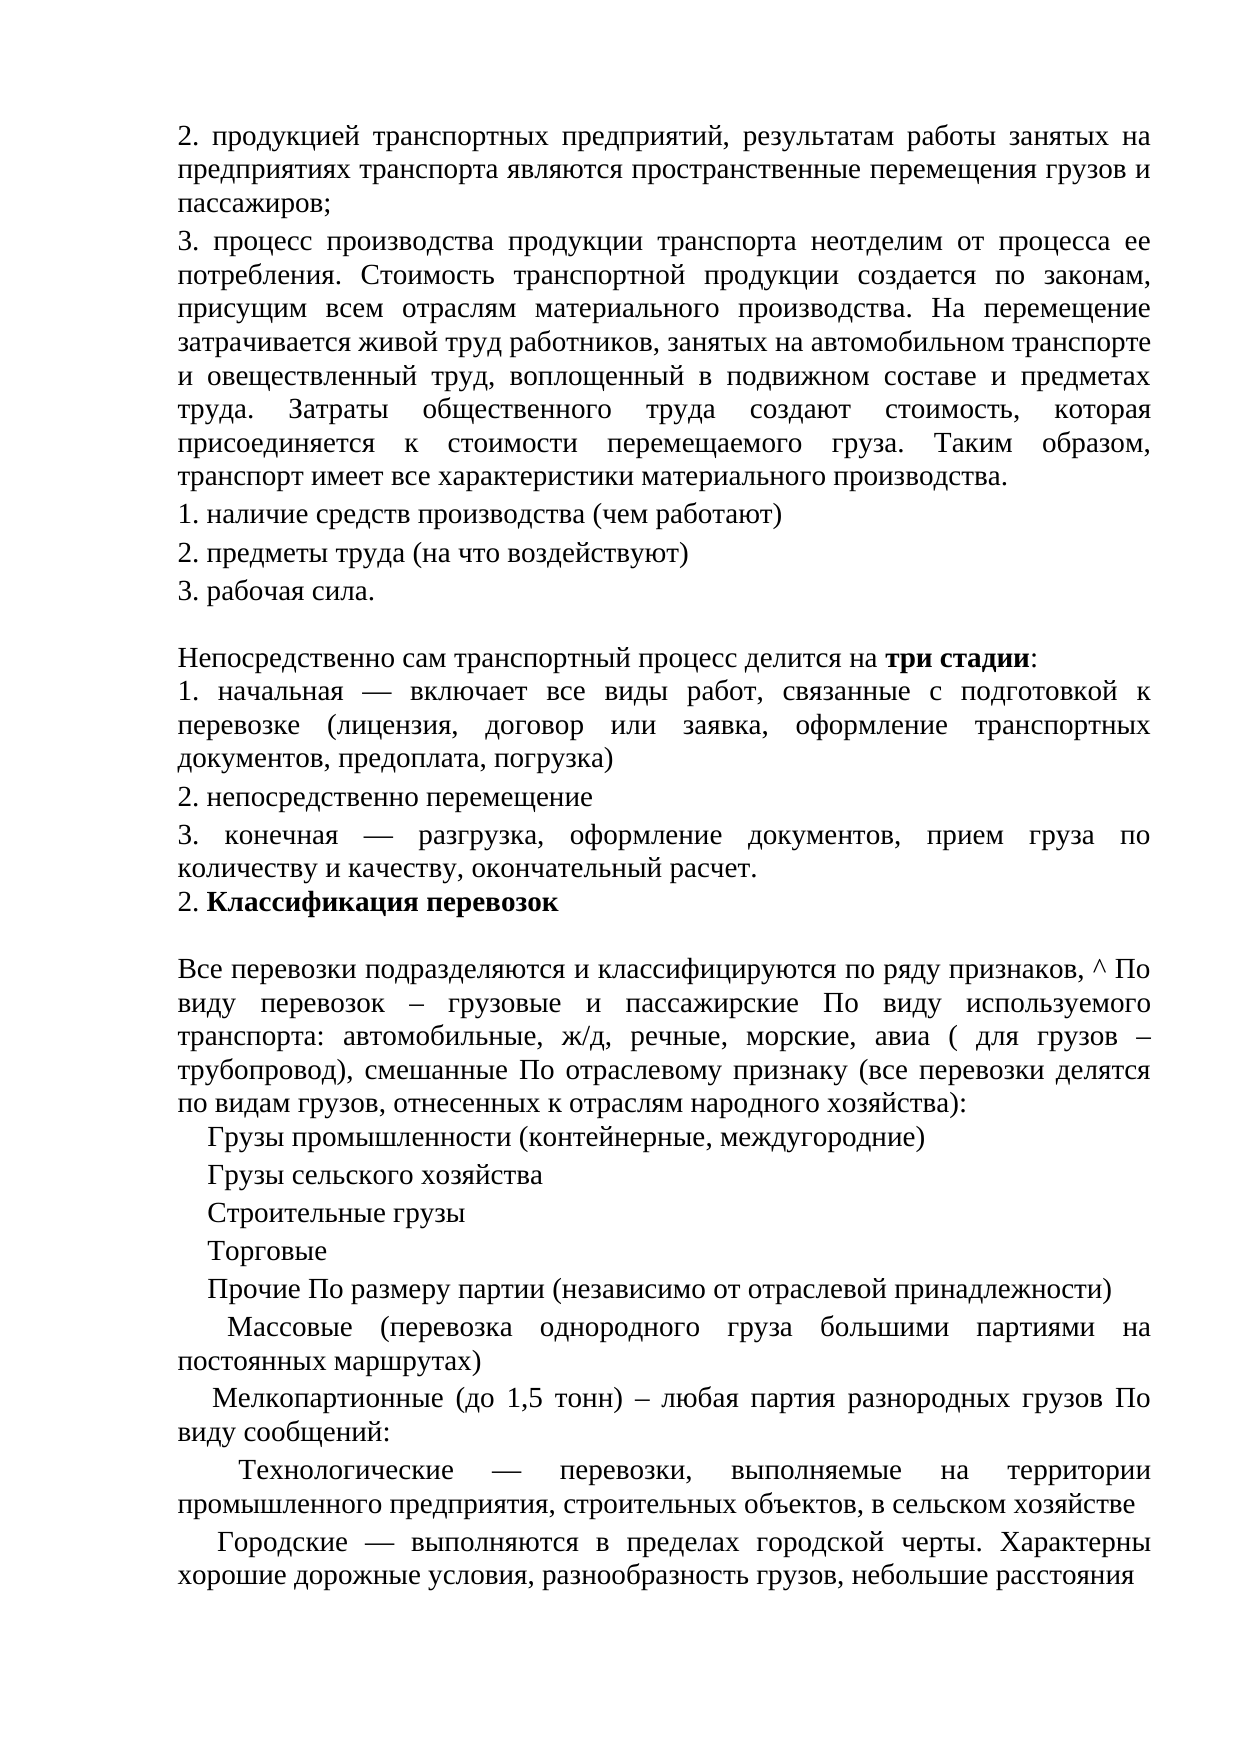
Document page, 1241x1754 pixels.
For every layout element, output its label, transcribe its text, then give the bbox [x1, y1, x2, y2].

text 3. конечная — разгрузка, оформление документов, прием груза по количеству и качеству, окончательный расчет. [177, 817, 1152, 884]
text  Прочие По размеру партии (независимо от отраслевой принадлежности) [177, 1271, 1152, 1304]
text  Мелкопартионные (до 1,5 тонн) – любая партия разнородных грузов По виду сообщений: [177, 1381, 1152, 1448]
text  Городские — выполняются в пределах городской черты. Характерны хорошие дорожные условия, разнообразность грузов, небольшие расстояния [177, 1524, 1152, 1591]
text 2. продукцией транспортных предприятий, результатам работы занятых на предприятиях транспорта являются пространственные перемещения грузов и пассажиров; [177, 118, 1152, 219]
text Все перевозки подразделяются и классифицируются по ряду признаков, ^ По виду перевозок – грузовые и пассажирские По виду используемого транспорта: автомобильные, ж/д, речные, морские, авиа ( для грузов – трубопровод), смешанные По отраслевому признаку (все перевозки делятся по видам грузов, отнесенных к отраслям народного хозяйства): [177, 951, 1152, 1119]
text  Грузы промышленности (контейнерные, междугородние) [177, 1119, 1152, 1152]
text 2. предметы труда (на что воздействуют) [177, 535, 1152, 568]
text 2. Классификация перевозок [177, 884, 1152, 918]
text  Массовые (перевозка однородного груза большими партиями на постоянных маршрутах) [177, 1309, 1152, 1376]
text 1. начальная — включает все виды работ, связанные с подготовкой к перевозке (лицензия, договор или заявка, оформление транспортных документов, предоплата, погрузка) [177, 673, 1152, 774]
text 2. непосредственно перемещение [177, 779, 1152, 812]
text 3. рабочая сила. [177, 573, 1152, 606]
text  Технологические — перевозки, выполняемые на территории промышленного предприятия, строительных объектов, в сельском хозяйстве [177, 1452, 1152, 1519]
text  Торговые [177, 1233, 1152, 1267]
text 1. наличие средств производства (чем работают) [177, 496, 1152, 530]
text 3. процесс производства продукции транспорта неотделим от процесса ее потребления. Стоимость транспортной продукции создается по законам, присущим всем отраслям материального производства. На перемещение затрачивается живой труд работников, занятых на автомобильном транспорте и овеществленный труд, воплощенный в подвижном составе и предметах труда. Затраты общественного труда создают стоимость, которая присоединяется к стоимости перемещаемого груза. Таким образом, транспорт имеет все характеристики материального производства. [177, 223, 1152, 492]
text  Строительные грузы [177, 1195, 1152, 1228]
text Непосредственно сам транспортный процесс делится на три стадии: [177, 640, 1152, 673]
text  Грузы сельского хозяйства [177, 1157, 1152, 1191]
